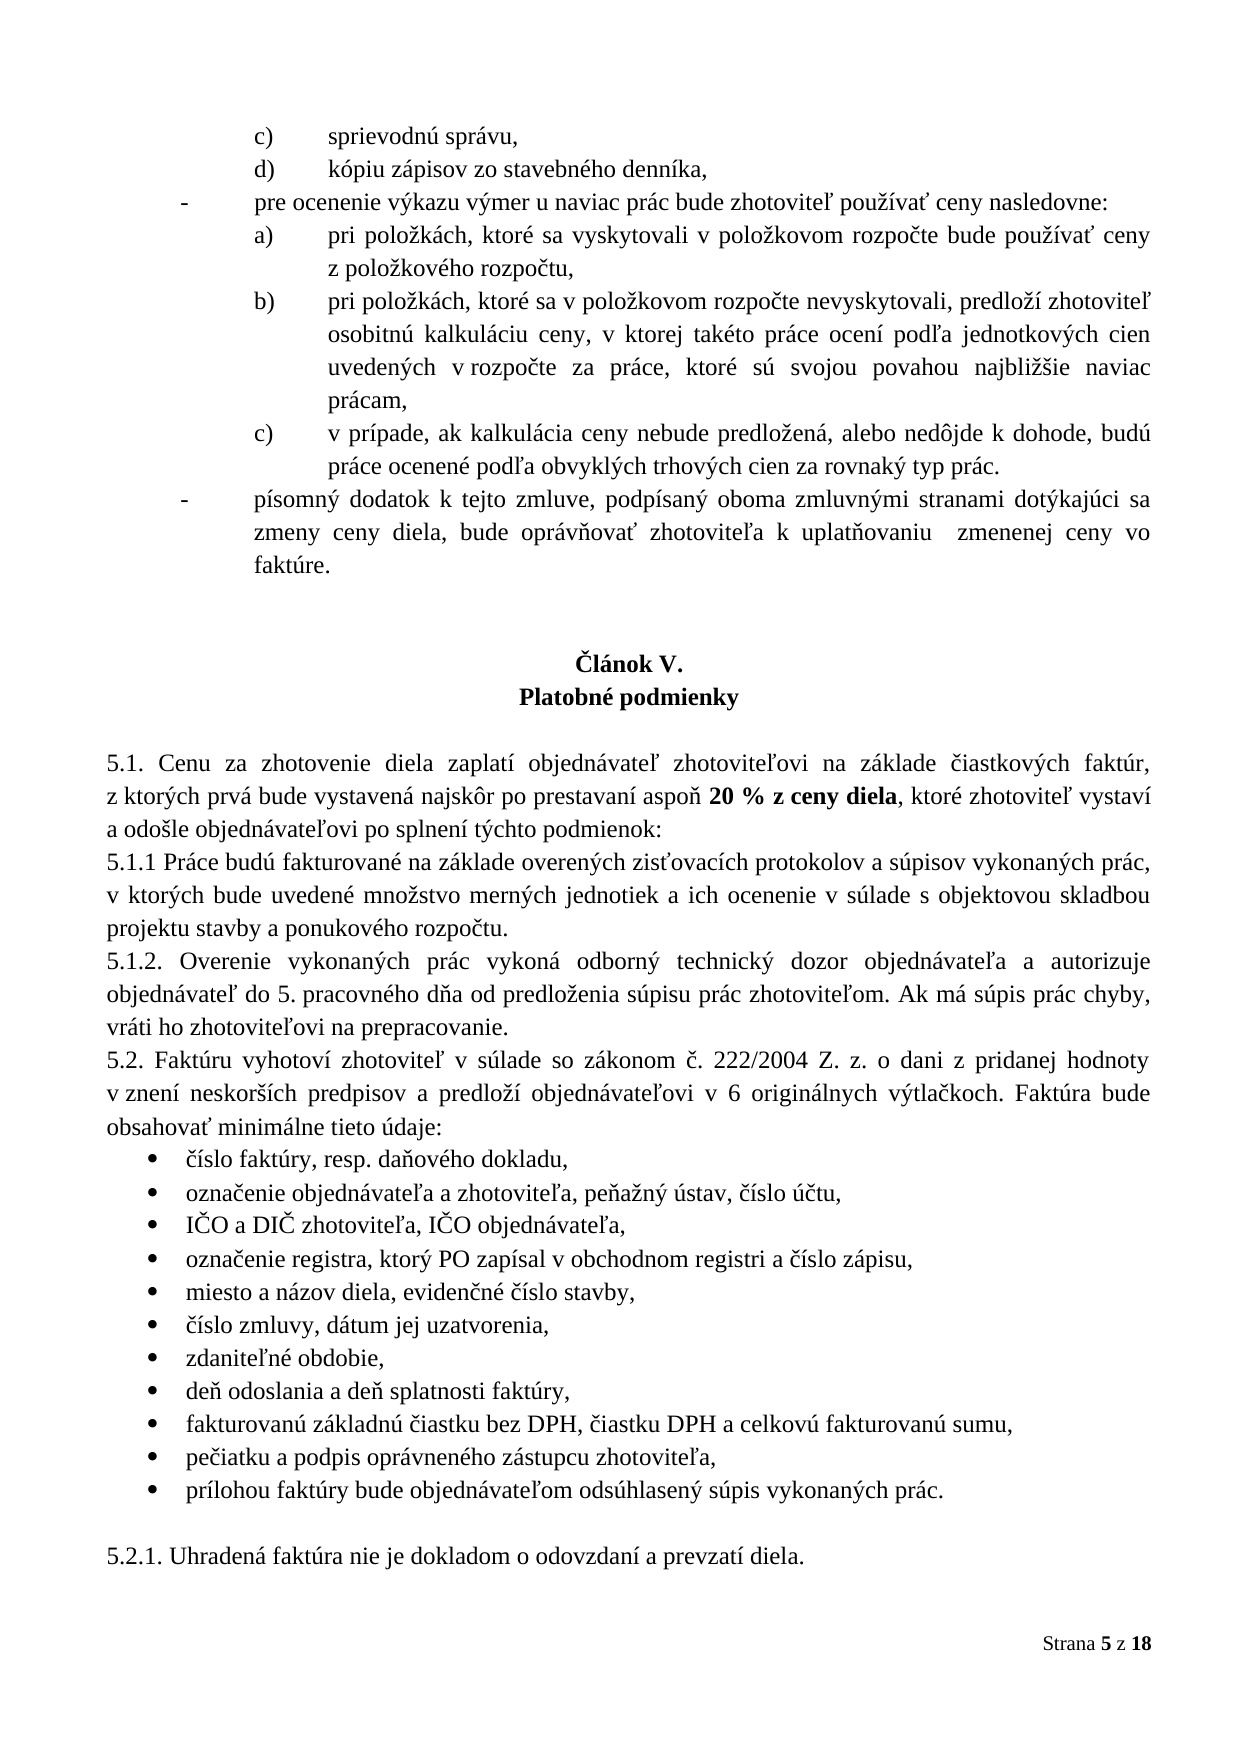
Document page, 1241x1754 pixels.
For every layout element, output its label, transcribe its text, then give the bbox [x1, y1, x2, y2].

text - písomný dodatok k tejto zmluve, podpísaný oboma zmluvnými stranami dotýkajúci sa zmeny ceny diela, bude oprávňovať zhotoviteľa k uplatňovaniu zmenenej ceny vo faktúre. [180, 484, 1152, 579]
text c) v prípade, ak kalkulácia ceny nebude predložená, alebo nedôjde k dohode, budú práce ocenené podľa obvyklých trhových cien za rovnaký typ prác. [254, 418, 1152, 480]
text Platobné podmienky [106, 682, 1152, 711]
list číslo zmluvy, dátum jej uzatvorenia, [148, 1310, 1152, 1338]
text 5.1. Cenu za zhotovenie diela zaplatí objednávateľ zhotoviteľovi na základe čiastkových faktúr, z ktorých prvá bude vystavená najskôr po prestavaní aspoň 20 % z ceny diela, ktoré zhotoviteľ vystaví a odošle objednávateľovi po splnení týchto podmienok: [106, 748, 1152, 843]
list označenie registra, ktorý PO zapísal v obchodnom registri a číslo zápisu, [148, 1244, 1152, 1272]
list IČO a DIČ zhotoviteľa, IČO objednávateľa, [148, 1211, 1152, 1239]
text d) kópiu zápisov zo stavebného denníka, [180, 154, 1152, 183]
text 5.1.2. Overenie vykonaných prác vykoná odborný technický dozor objednávateľa a autorizuje objednávateľ do 5. pracovného dňa od predloženia súpisu prác zhotoviteľom. Ak má súpis prác chyby, vráti ho zhotoviteľovi na prepracovanie. [106, 946, 1152, 1041]
list pečiatku a podpis oprávneného zástupcu zhotoviteľa, [148, 1442, 1152, 1471]
list deň odoslania a deň splatnosti faktúry, [148, 1376, 1152, 1404]
text 5.1.1 Práce budú fakturované na základe overených zisťovacích protokolov a súpisov vykonaných prác, v ktorých bude uvedené množstvo merných jednotiek a ich ocenenie v súlade s objektovou skladbou projektu stavby a ponukového rozpočtu. [106, 847, 1152, 942]
text 5.2. Faktúru vyhotoví zhotoviteľ v súlade so zákonom č. 222/2004 Z. z. o dani z pridanej hodnoty v znení neskorších predpisov a predloží objednávateľovi v 6 originálnych výtlačkoch. Faktúra bude obsahovať minimálne tieto údaje: [106, 1046, 1152, 1140]
text c) sprievodnú správu, [180, 121, 1152, 150]
text Článok V. [106, 649, 1152, 678]
list číslo faktúry, resp. daňového dokladu, [148, 1144, 1152, 1173]
list označenie objednávateľa a zhotoviteľa, peňažný ústav, číslo účtu, [148, 1178, 1152, 1206]
text b) pri položkách, ktoré sa v položkovom rozpočte nevyskytovali, predloží zhotoviteľ osobitnú kalkuláciu ceny, v ktorej takéto práce ocení podľa jednotkových cien uvedených v rozpočte za práce, ktoré sú svojou povahou najbližšie naviac prácam, [254, 286, 1152, 414]
text 5.2.1. Uhradená faktúra nie je dokladom o odovzdaní a prevzatí diela. [106, 1541, 1152, 1569]
text - pre ocenenie výkazu výmer u naviac prác bude zhotoviteľ používať ceny nasledovne: [106, 187, 1152, 216]
list prílohou faktúry bude objednávateľom odsúhlasený súpis vykonaných prác. [148, 1475, 1152, 1503]
list fakturovanú základnú čiastku bez DPH, čiastku DPH a celkovú fakturovanú sumu, [148, 1409, 1152, 1437]
text a) pri položkách, ktoré sa vyskytovali v položkovom rozpočte bude používať ceny z položkového rozpočtu, [254, 220, 1152, 282]
list zdaniteľné obdobie, [148, 1343, 1152, 1371]
list miesto a názov diela, evidenčné číslo stavby, [148, 1277, 1152, 1305]
